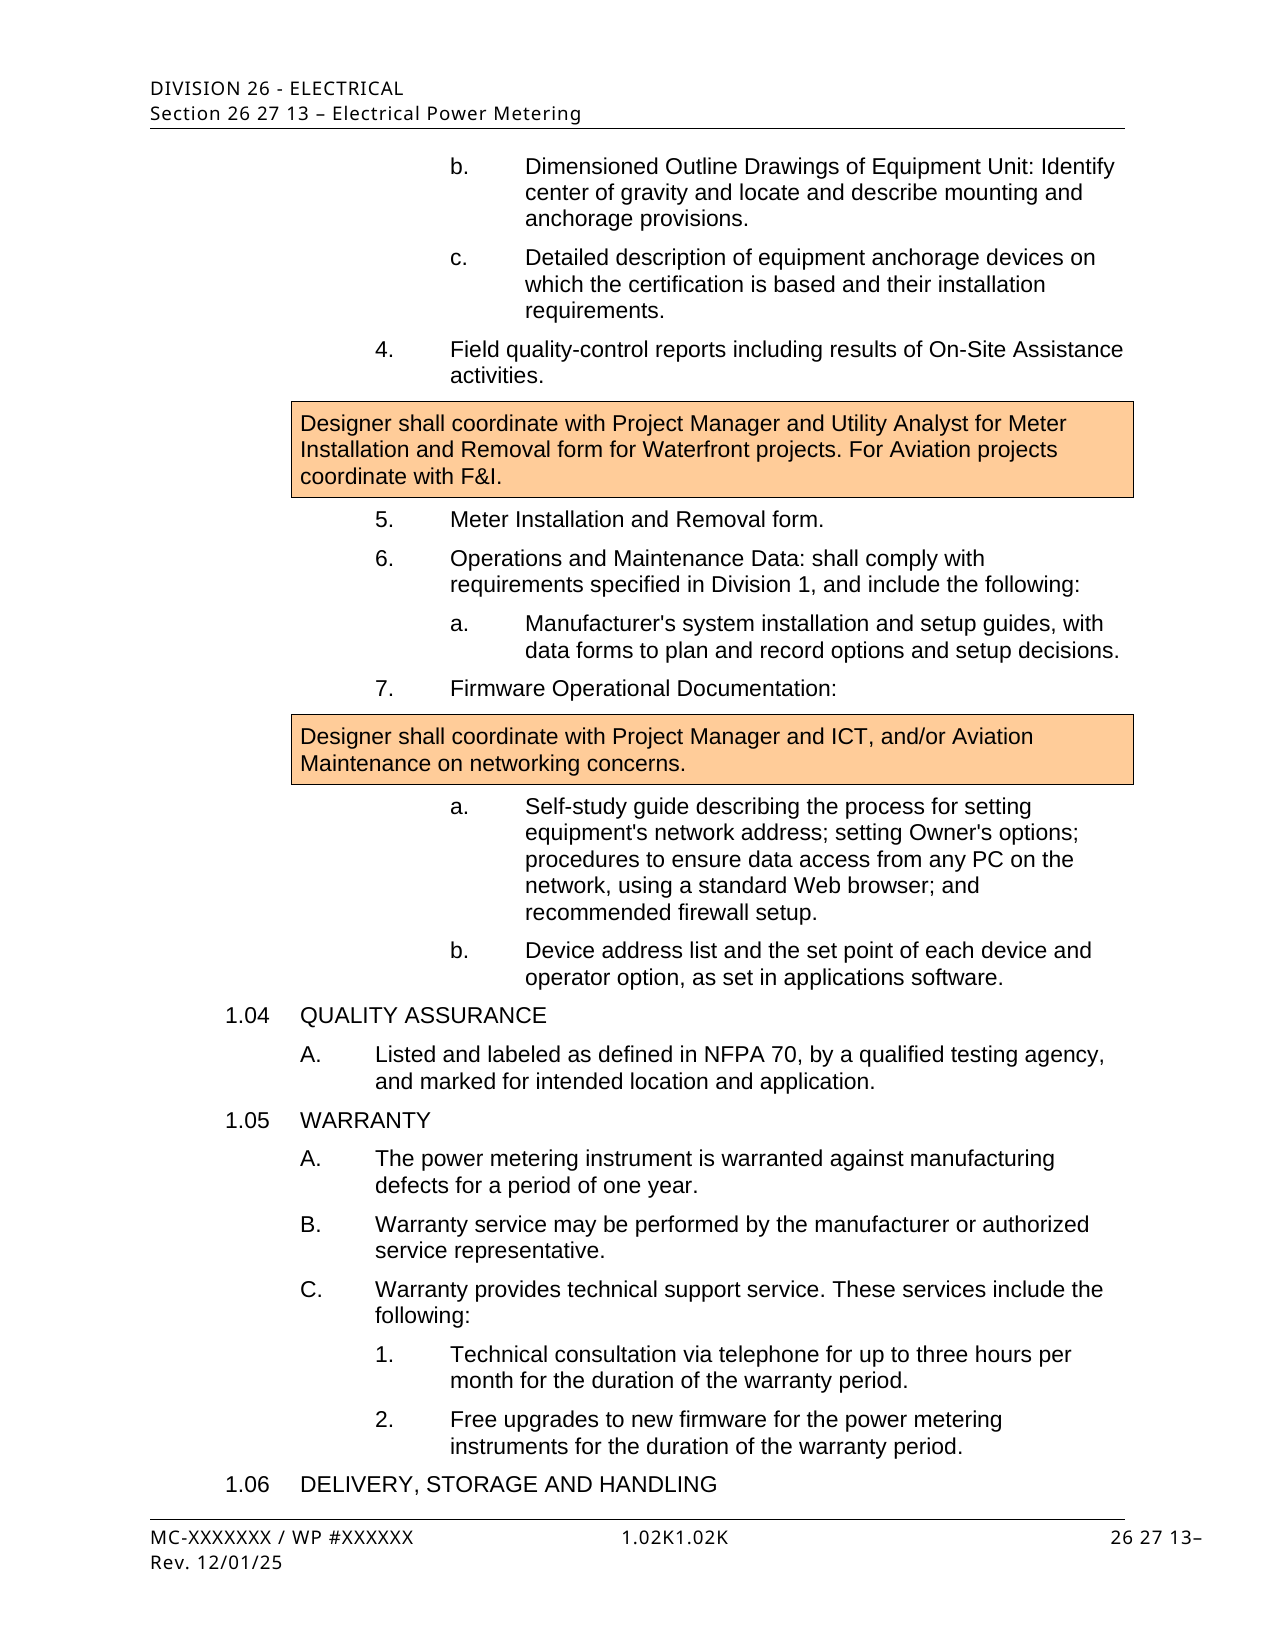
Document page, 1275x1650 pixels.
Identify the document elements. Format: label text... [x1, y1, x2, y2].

list Warranty service may be performed by the manufacturer or authorized service representative. [300, 1211, 1125, 1263]
list Free upgrades to new firmware for the power metering instruments for the duration of the warranty period. [375, 1406, 1125, 1459]
list Firmware Operational Documentation: [375, 675, 1125, 702]
list Listed and labeled as defined in NFPA 70, by a qualified testing agency, and marked for intended location and application. [300, 1041, 1125, 1094]
list Manufacturer's system installation and setup guides, with data forms to plan and record options and setup decisions. [450, 610, 1125, 663]
list QUALITY ASSURANCE [225, 1002, 1125, 1029]
list Self-study guide describing the process for setting equipment's network address; setting Owner's options; procedures to ensure data access from any PC on the network, using a standard Web browser; and recommended firewall setup. [450, 793, 1125, 925]
list Meter Installation and Removal form. [375, 506, 1125, 532]
list Dimensioned Outline Drawings of Equipment Unit: Identify center of gravity and locate and describe mounting and anchorage provisions. [450, 153, 1125, 232]
text Designer shall coordinate with Project Manager and ICT, and/or Aviation Maintenance on networking concerns. [292, 715, 1133, 784]
list Field quality-control reports including results of On-Site Assistance activities. [375, 336, 1125, 388]
text Designer shall coordinate with Project Manager and Utility Analyst for Meter Installation and Removal form for Waterfront projects. For Aviation projects coordinate with F&I. [292, 402, 1133, 497]
list The power metering instrument is warranted against manufacturing defects for a period of one year. [300, 1145, 1125, 1198]
list WARRANTY [225, 1107, 1125, 1133]
list Technical consultation via telephone for up to three hours per month for the duration of the warranty period. [375, 1341, 1125, 1394]
list Detailed description of equipment anchorage devices on which the certification is based and their installation requirements. [450, 244, 1125, 323]
list Device address list and the set point of each device and operator option, as set in applications software. [450, 937, 1125, 990]
list Warranty provides technical support service. These services include the following: [300, 1276, 1125, 1328]
list Operations and Maintenance Data: shall comply with requirements specified in Division 1, and include the following: [375, 545, 1125, 598]
list DELIVERY, STORAGE AND HANDLING [225, 1471, 1125, 1498]
